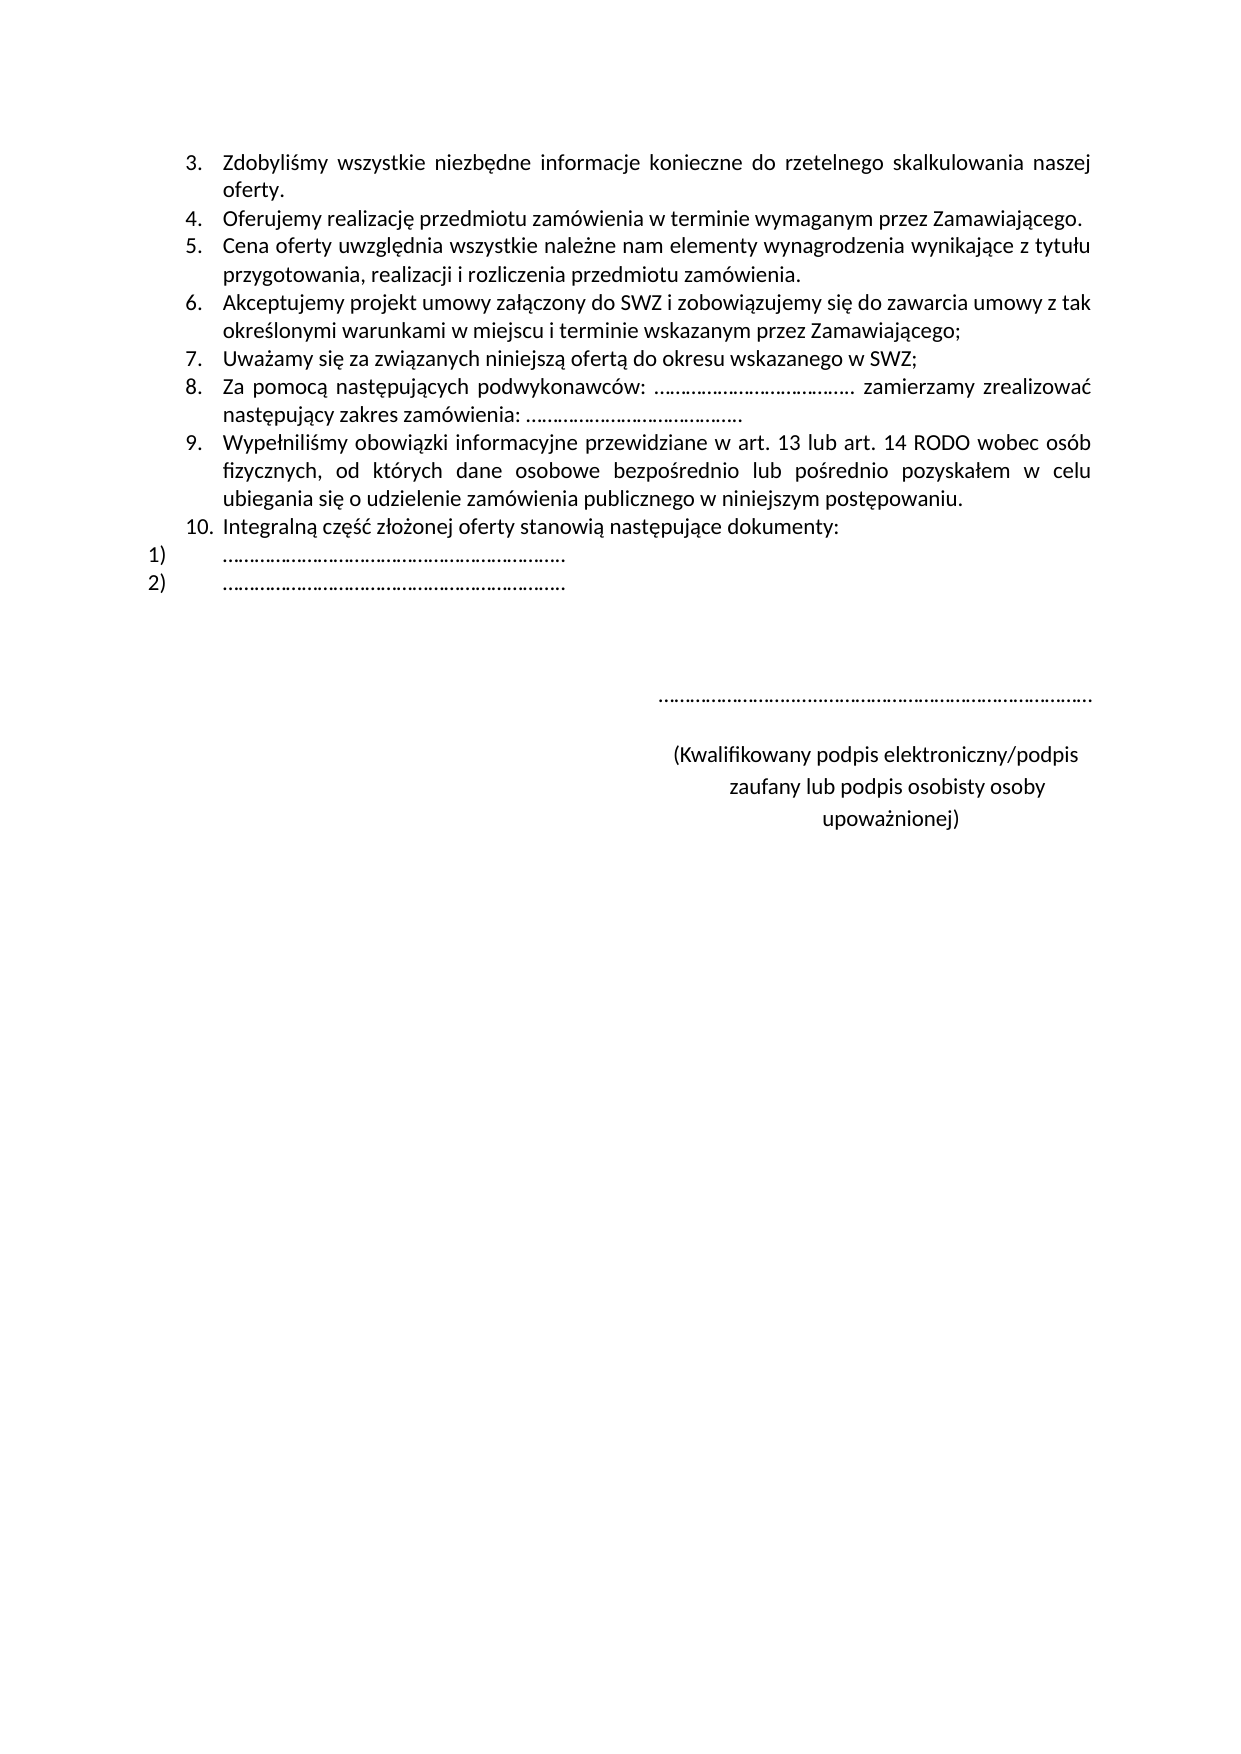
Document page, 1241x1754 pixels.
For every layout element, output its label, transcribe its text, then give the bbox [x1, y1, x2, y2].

list Wypełniliśmy obowiązki informacyjne przewidziane w art. 13 lub art. 14 RODO wobec osób fizycznych, od których dane osobowe bezpośrednio lub pośrednio pozyskałem w celu ubiegania się o udzielenie zamówienia publicznego w niniejszym postępowaniu. [185, 428, 1093, 512]
text (Kwalifikowany podpis elektroniczny/podpis zaufany lub podpis osobisty osoby upoważnionej) [148, 708, 1093, 833]
list Za pomocą następujących podwykonawców: ……………………………….. zamierzamy zrealizować następujący zakres zamówienia: ………………………………….. [185, 372, 1093, 428]
list Uważamy się za związanych niniejszą ofertą do okresu wskazanego w SWZ; [185, 344, 1093, 372]
list ……………………………………………………….. [148, 540, 1093, 568]
list Cena oferty uwzględnia wszystkie należne nam elementy wynagrodzenia wynikające z tytułu przygotowania, realizacji i rozliczenia przedmiotu zamówienia. [185, 232, 1093, 288]
list Akceptujemy projekt umowy załączony do SWZ i zobowiązujemy się do zawarcia umowy z tak określonymi warunkami w miejscu i terminie wskazanym przez Zamawiającego; [185, 288, 1093, 344]
list Zdobyliśmy wszystkie niezbędne informacje konieczne do rzetelnego skalkulowania naszej oferty. [185, 148, 1093, 204]
list ……………………………………………………….. [148, 568, 1093, 596]
list Integralną część złożonej oferty stanowią następujące dokumenty: [185, 512, 1093, 540]
list Oferujemy realizację przedmiotu zamówienia w terminie wymaganym przez Zamawiającego. [185, 204, 1093, 232]
text ……………………..…..…………………………………………… [654, 680, 1093, 708]
